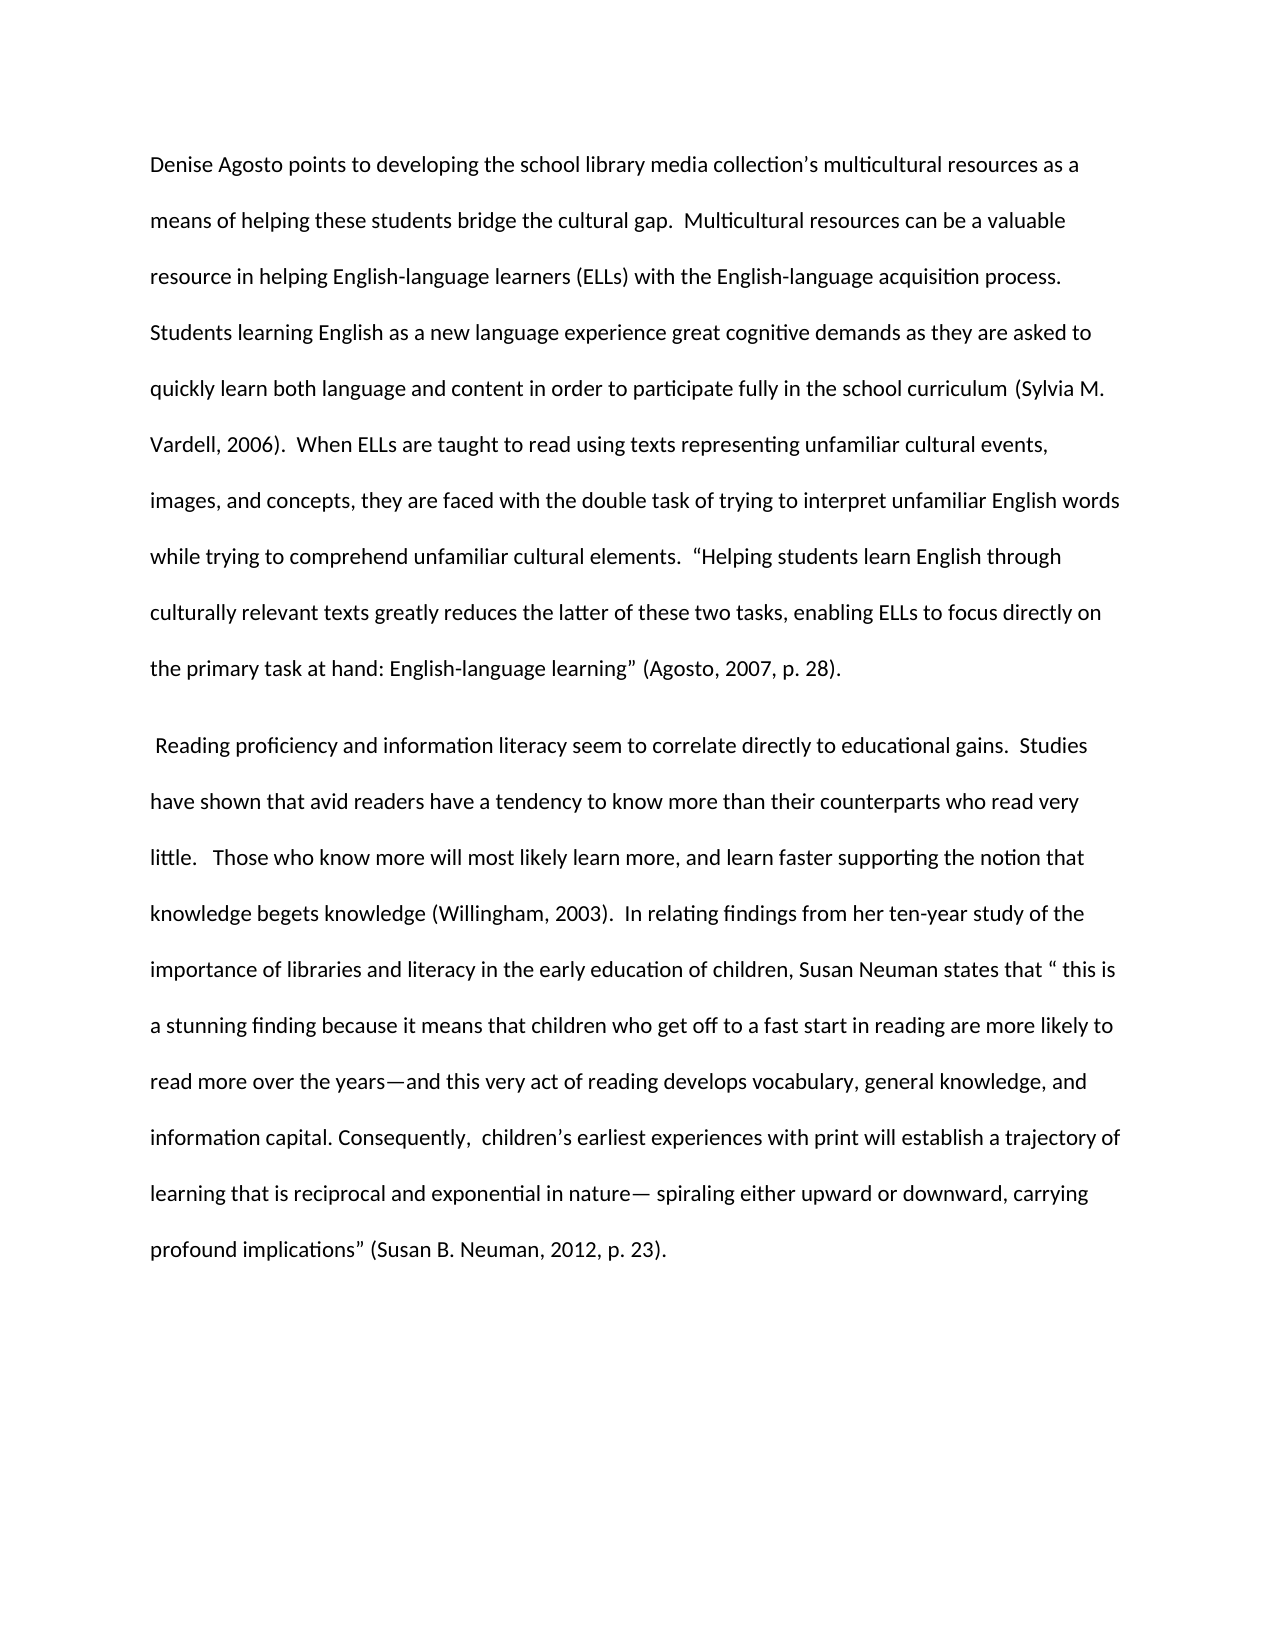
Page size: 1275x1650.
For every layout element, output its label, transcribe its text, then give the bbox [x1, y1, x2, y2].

text Reading proficiency and information literacy seem to correlate directly to educational gains. Studies have shown that avid readers have a tendency to know more than their counterparts who read very little. Those who know more will most likely learn more, and learn faster supporting the notion that knowledge begets knowledge (Willingham, 2003). In relating findings from her ten-year study of the importance of libraries and literacy in the early education of children, Susan Neuman states that “ this is a stunning finding because it means that children who get off to a fast start in reading are more likely to read more over the years—and this very act of reading develops vocabulary, general knowledge, and information capital. Consequently, children’s earliest experiences with print will establish a trajectory of learning that is reciprocal and exponential in nature— spiraling either upward or downward, carrying profound implications” (Susan B. Neuman, 2012, p. 23). [150, 731, 1125, 1264]
text Denise Agosto points to developing the school library media collection’s multicultural resources as a means of helping these students bridge the cultural gap. Multicultural resources can be a valuable resource in helping English-language learners (ELLs) with the English-language acquisition process. Students learning English as a new language experience great cognitive demands as they are asked to quickly learn both language and content in order to participate fully in the school curriculum (Sylvia M. Vardell, 2006). When ELLs are taught to read using texts representing unfamiliar cultural events, images, and concepts, they are faced with the double task of trying to interpret unfamiliar English words while trying to comprehend unfamiliar cultural elements. “Helping students learn English through culturally relevant texts greatly reduces the latter of these two tasks, enabling ELLs to focus directly on the primary task at hand: English-language learning” (Agosto, 2007, p. 28). [150, 150, 1125, 682]
